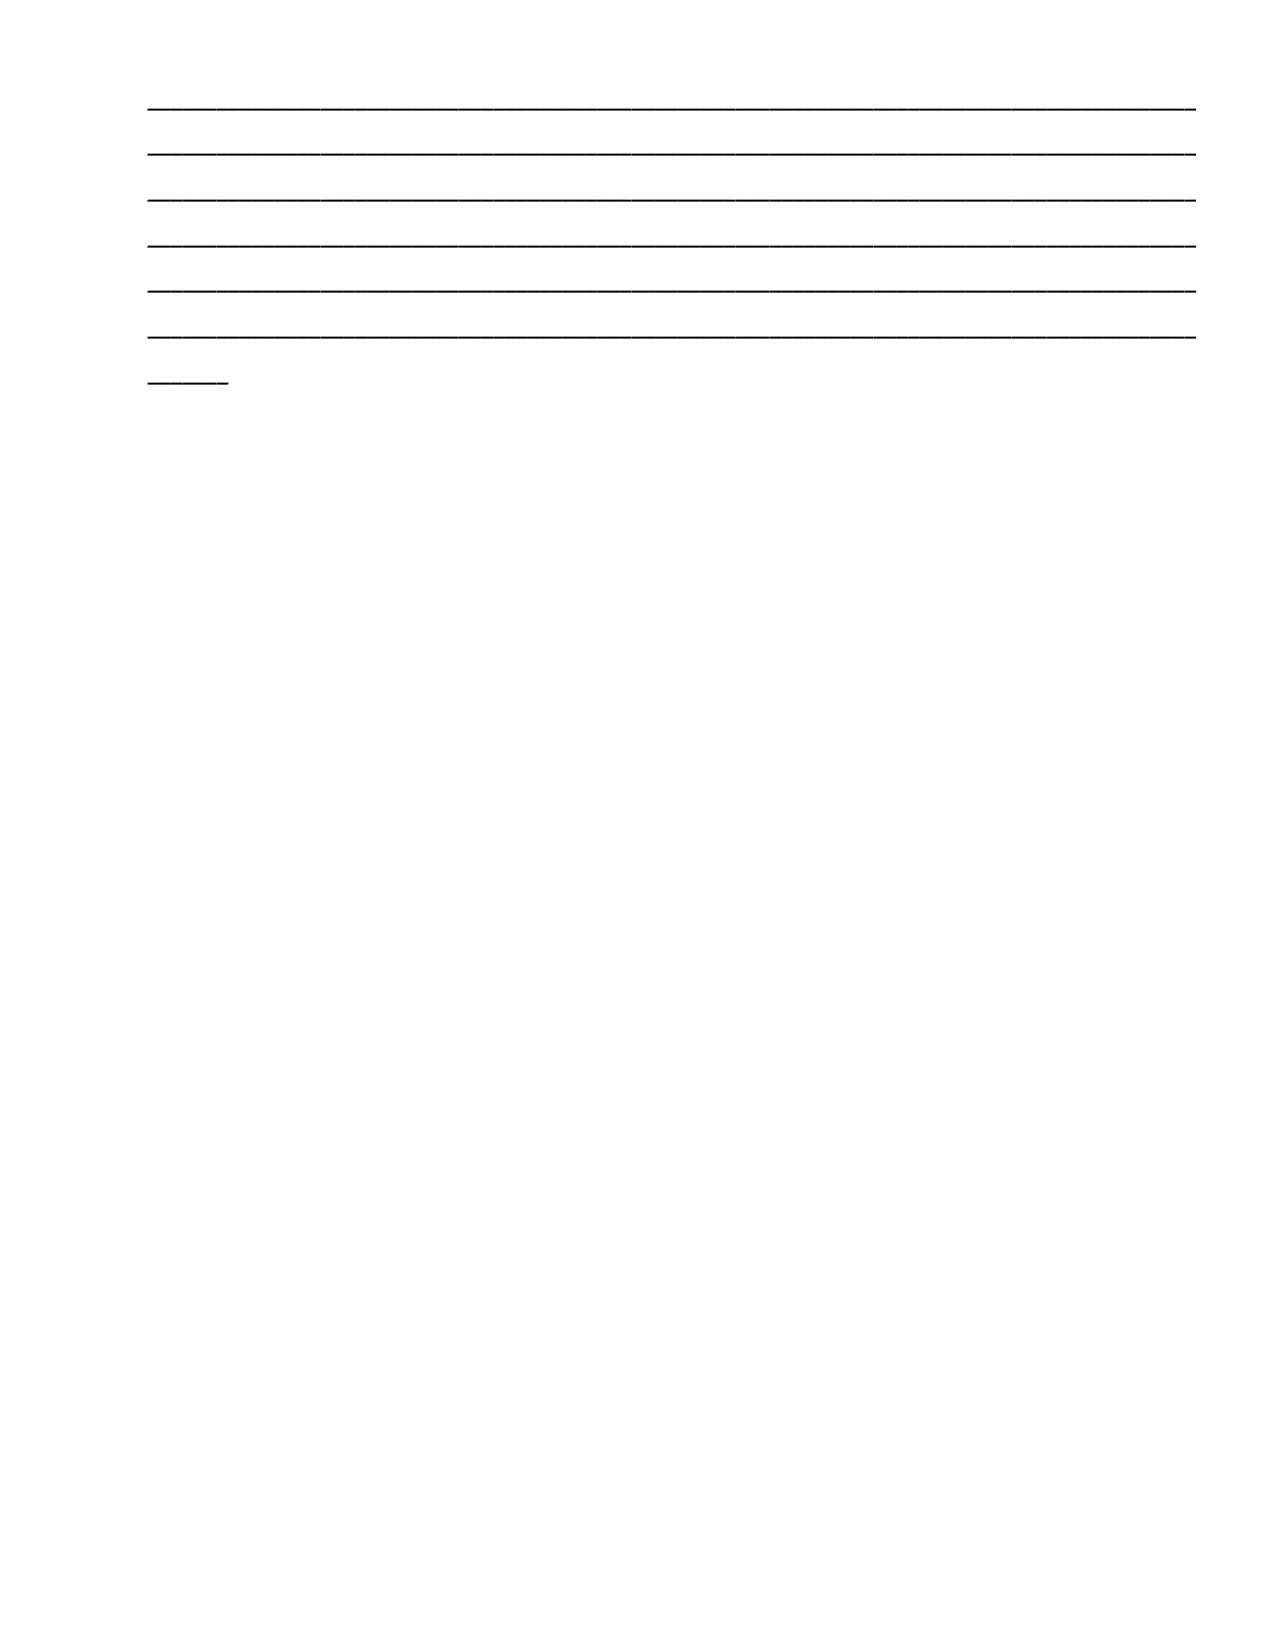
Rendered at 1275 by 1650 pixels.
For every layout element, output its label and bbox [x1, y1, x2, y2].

text [150, 75, 1200, 388]
